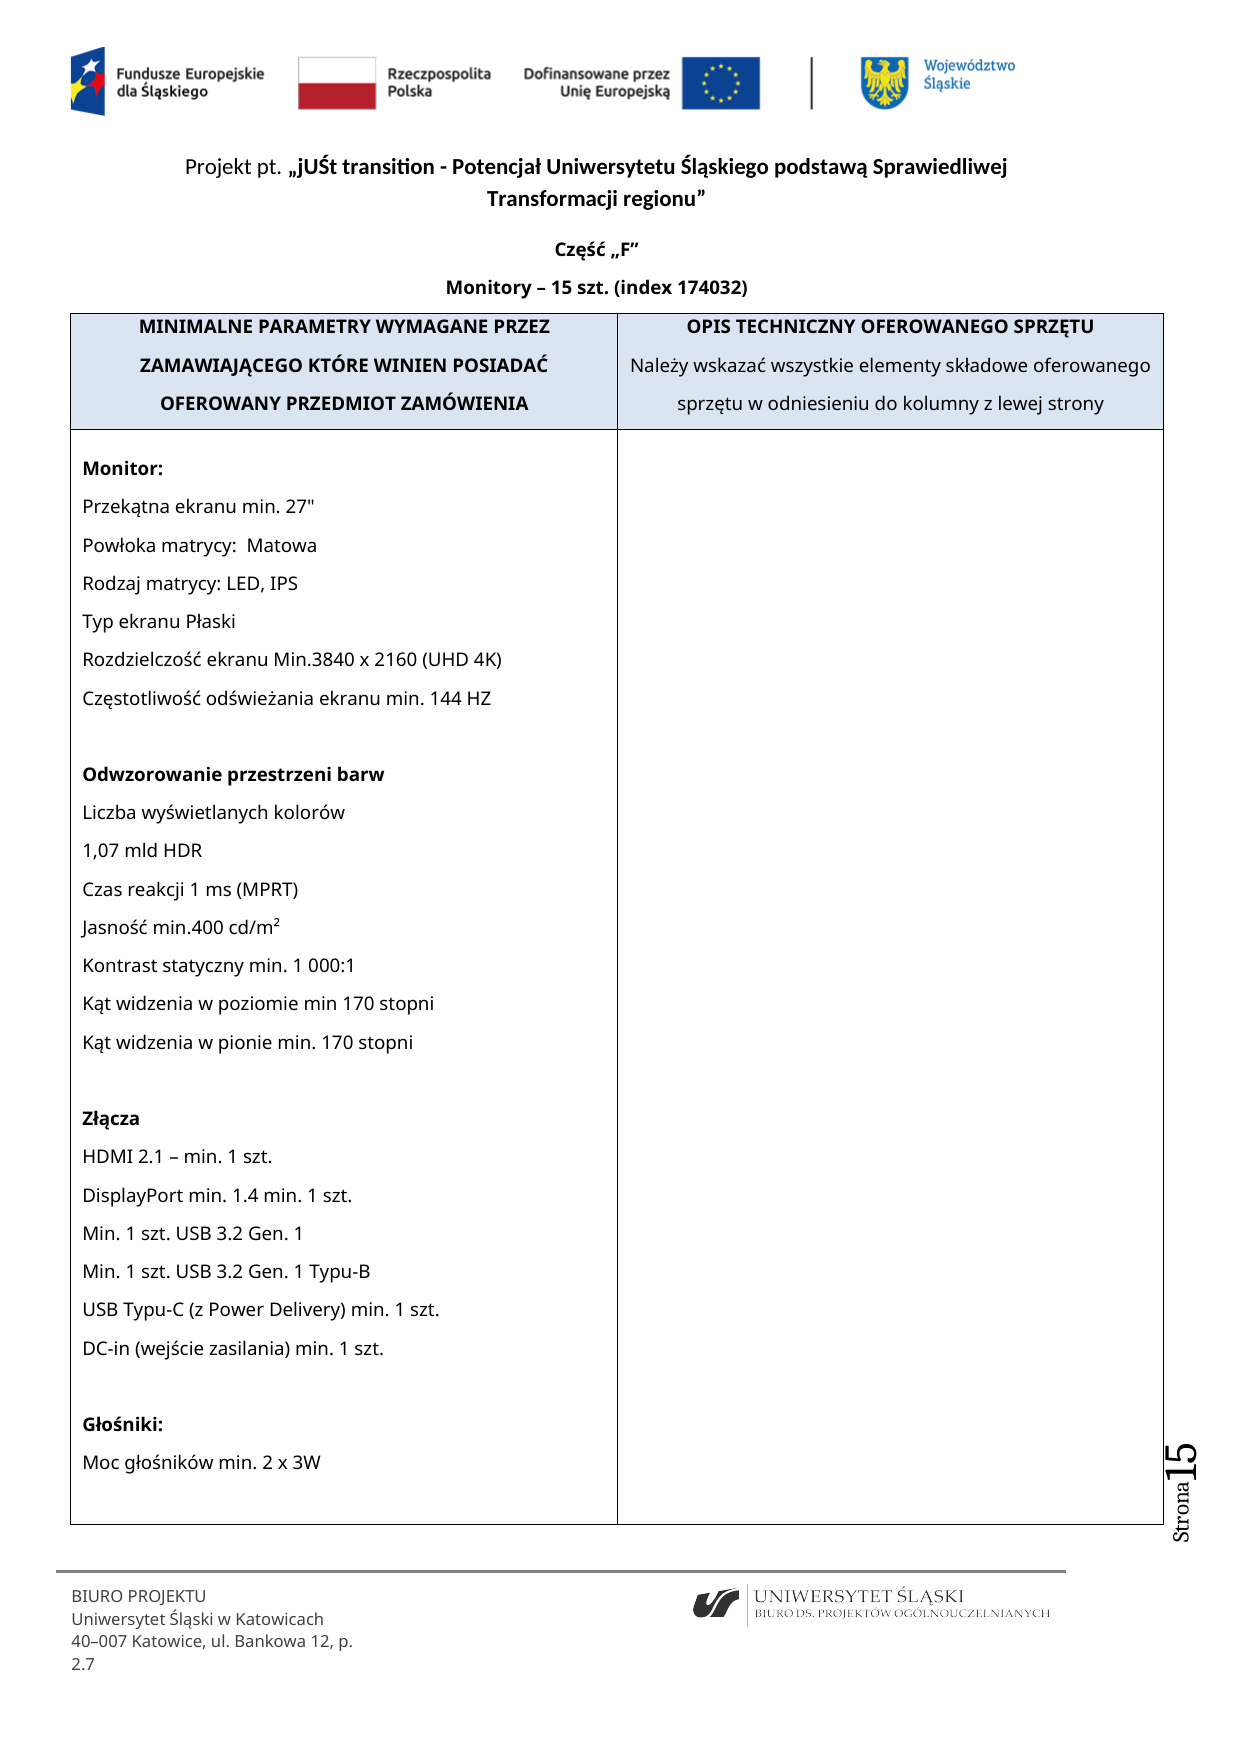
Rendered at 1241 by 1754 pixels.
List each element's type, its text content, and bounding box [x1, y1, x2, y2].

text Część „F” [71, 236, 1122, 262]
table_cell Monitor: Przekątna ekranu min. 27" Powłoka matrycy: Matowa Rodzaj matrycy: LED, IPS Typ ekranu Płaski Rozdzielczość ekranu Min.3840 x 2160 (UHD 4K) Częstotliwość odświeżania ekranu min. 144 HZ Odwzorowanie przestrzeni barw Liczba wyświetlanych kolorów 1,07 mld HDR Czas reakcji 1 ms (MPRT) Jasność min.400 cd/m² Kontrast statyczny min. 1 000:1 Kąt widzenia w poziomie min 170 stopni Kąt widzenia w pionie min. 170 stopni Złącza HDMI 2.1 – min. 1 szt. DisplayPort min. 1.4 min. 1 szt. Min. 1 szt. USB 3.2 Gen. 1 Min. 1 szt. USB 3.2 Gen. 1 Typu-B USB Typu-C (z Power Delivery) min. 1 szt. DC-in (wejście zasilania) min. 1 szt. Głośniki: Moc głośników min. 2 x 3W [71, 430, 617, 1524]
text Monitory – 15 szt. (index 174032) [71, 274, 1122, 300]
table_cell [618, 430, 1163, 1524]
table_header MINIMALNE PARAMETRY WYMAGANE PRZEZ ZAMAWIAJĄCEGO KTÓRE WINIEN POSIADAĆ OFEROWANY PRZEDMIOT ZAMÓWIENIA [71, 314, 617, 429]
table_header OPIS TECHNICZNY OFEROWANEGO SPRZĘTU Należy wskazać wszystkie elementy składowe oferowanego sprzętu w odniesieniu do kolumny z lewej strony [618, 314, 1163, 429]
picture [70, 47, 1015, 116]
